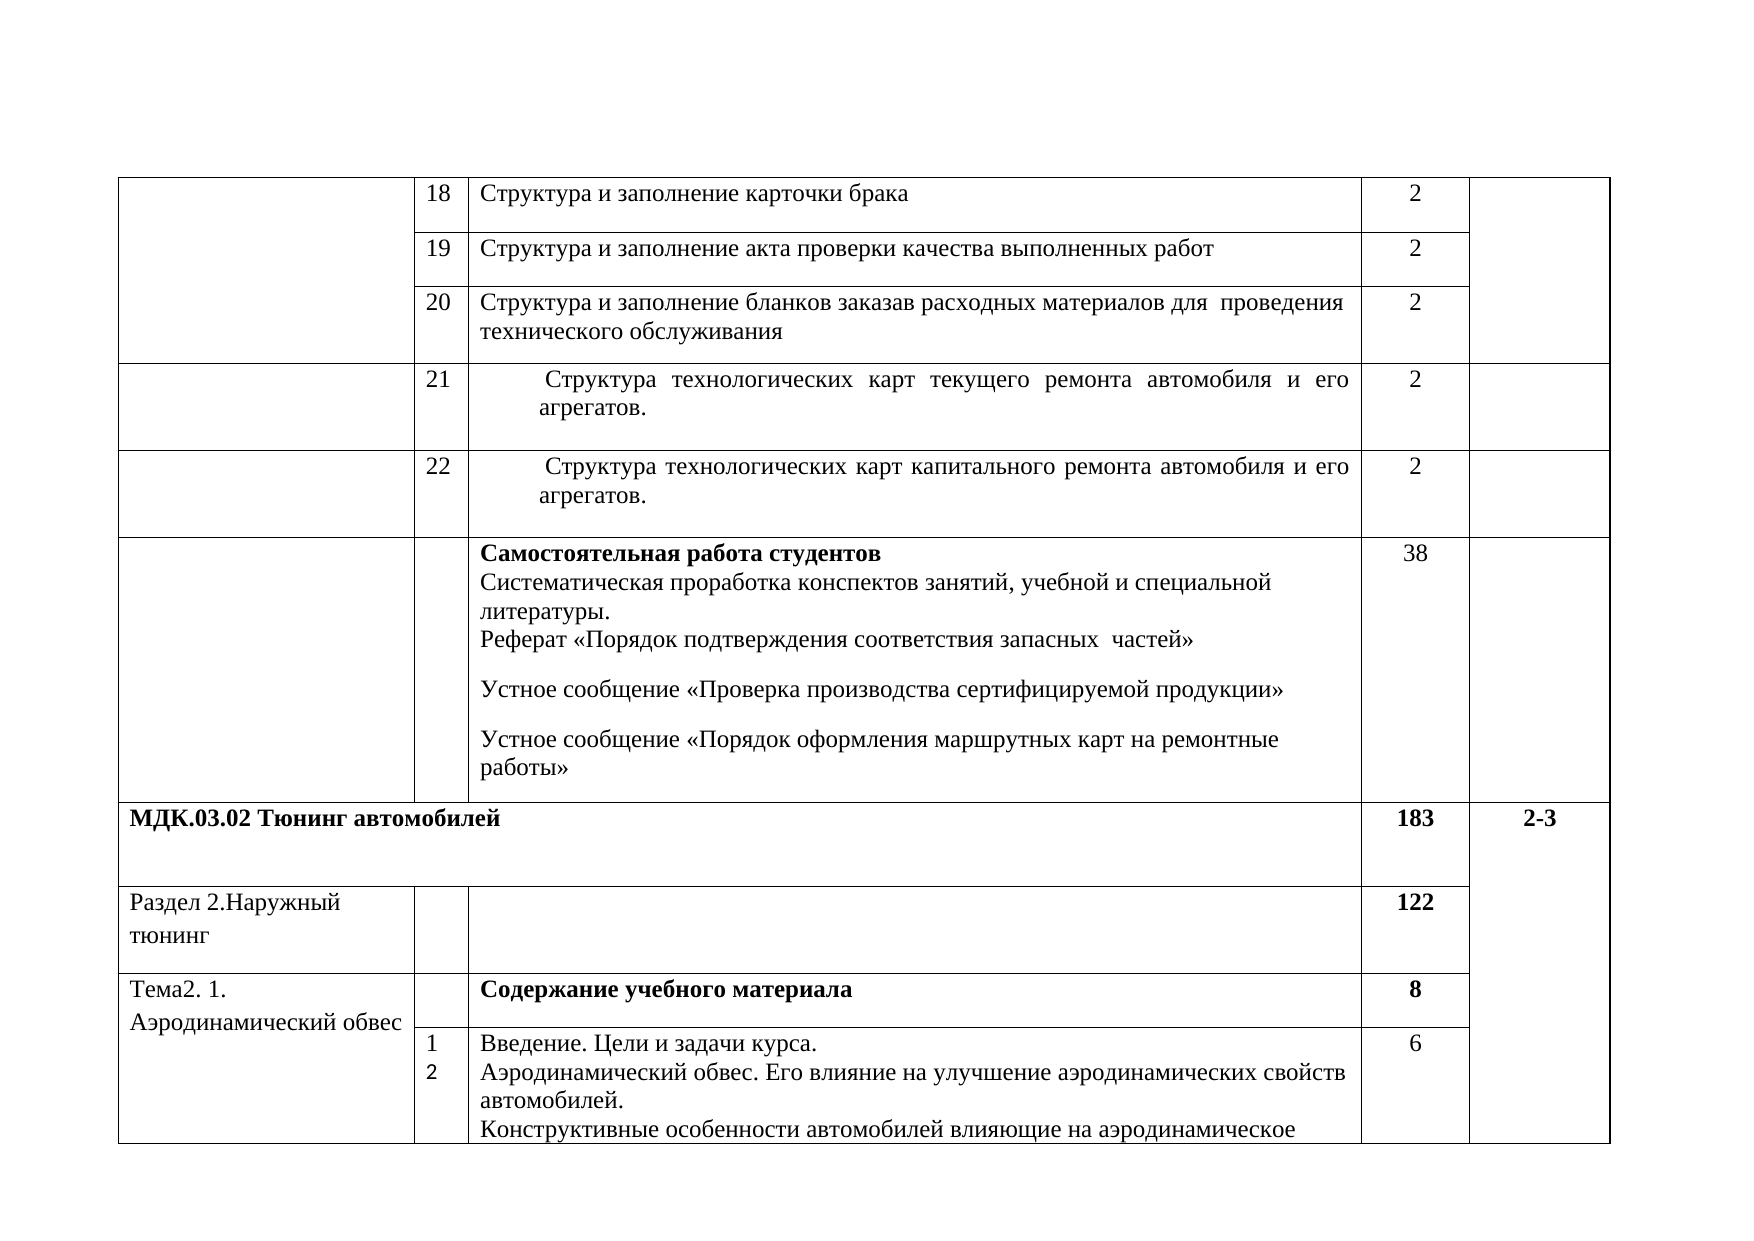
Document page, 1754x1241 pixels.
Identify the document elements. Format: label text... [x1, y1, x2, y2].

table_cell Структура технологических карт капитального ремонта автомобиля и его агрегатов. [469, 451, 1361, 537]
table_cell 2-3 [1470, 803, 1609, 1143]
table_cell 2 [1362, 451, 1469, 537]
table_cell Структура технологических карт текущего ремонта автомобиля и его агрегатов. [469, 364, 1361, 450]
table_cell Содержание учебного материала [469, 974, 1361, 1027]
table_cell 38 [1362, 538, 1469, 802]
table_cell Структура и заполнение акта проверки качества выполненных работ [469, 233, 1361, 286]
table_cell 20 [415, 287, 468, 363]
table_cell Раздел 2.Наружный тюнинг [119, 887, 414, 973]
table_cell 2 [1362, 233, 1469, 286]
table_cell 122 [1362, 887, 1469, 973]
table_cell 2 [1362, 364, 1469, 450]
table_cell [1470, 451, 1609, 537]
table_cell [1470, 364, 1609, 450]
table_cell [415, 538, 468, 802]
table_cell 22 [415, 451, 468, 537]
table_cell 1 2 3 [415, 1028, 468, 1143]
table_cell [415, 974, 468, 1027]
table_cell 18 [415, 178, 468, 232]
table_cell [119, 451, 414, 537]
table_cell [469, 887, 1361, 973]
table_cell [1470, 538, 1609, 802]
table_cell Самостоятельная работа студентов Систематическая проработка конспектов занятий, учебной и специальной литературы. Реферат «Порядок подтверждения соответствия запасных частей» Устное сообщение «Проверка производства сертифицируемой продукции» Устное сообщение «Порядок оформления маршрутных карт на ремонтные работы» [469, 538, 1361, 802]
table_cell 19 [415, 233, 468, 286]
table_cell Структура и заполнение карточки брака [469, 178, 1361, 232]
table_cell [119, 538, 414, 802]
table_cell [415, 887, 468, 973]
table_cell 21 [415, 364, 468, 450]
table_cell МДК.03.02 Тюнинг автомобилей [119, 803, 1361, 886]
table_cell Структура и заполнение бланков заказав расходных материалов для проведения технического обслуживания [469, 287, 1361, 363]
table_cell 2 [1362, 178, 1469, 232]
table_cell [469, 1028, 1361, 1143]
table_cell Тема2. 1. Аэродинамический обвес [119, 974, 414, 1143]
table_cell 183 [1362, 803, 1469, 886]
table_cell [119, 364, 414, 450]
table_cell 2 [1362, 287, 1469, 363]
table_cell 6 [1362, 1028, 1469, 1143]
table_cell 8 [1362, 974, 1469, 1027]
